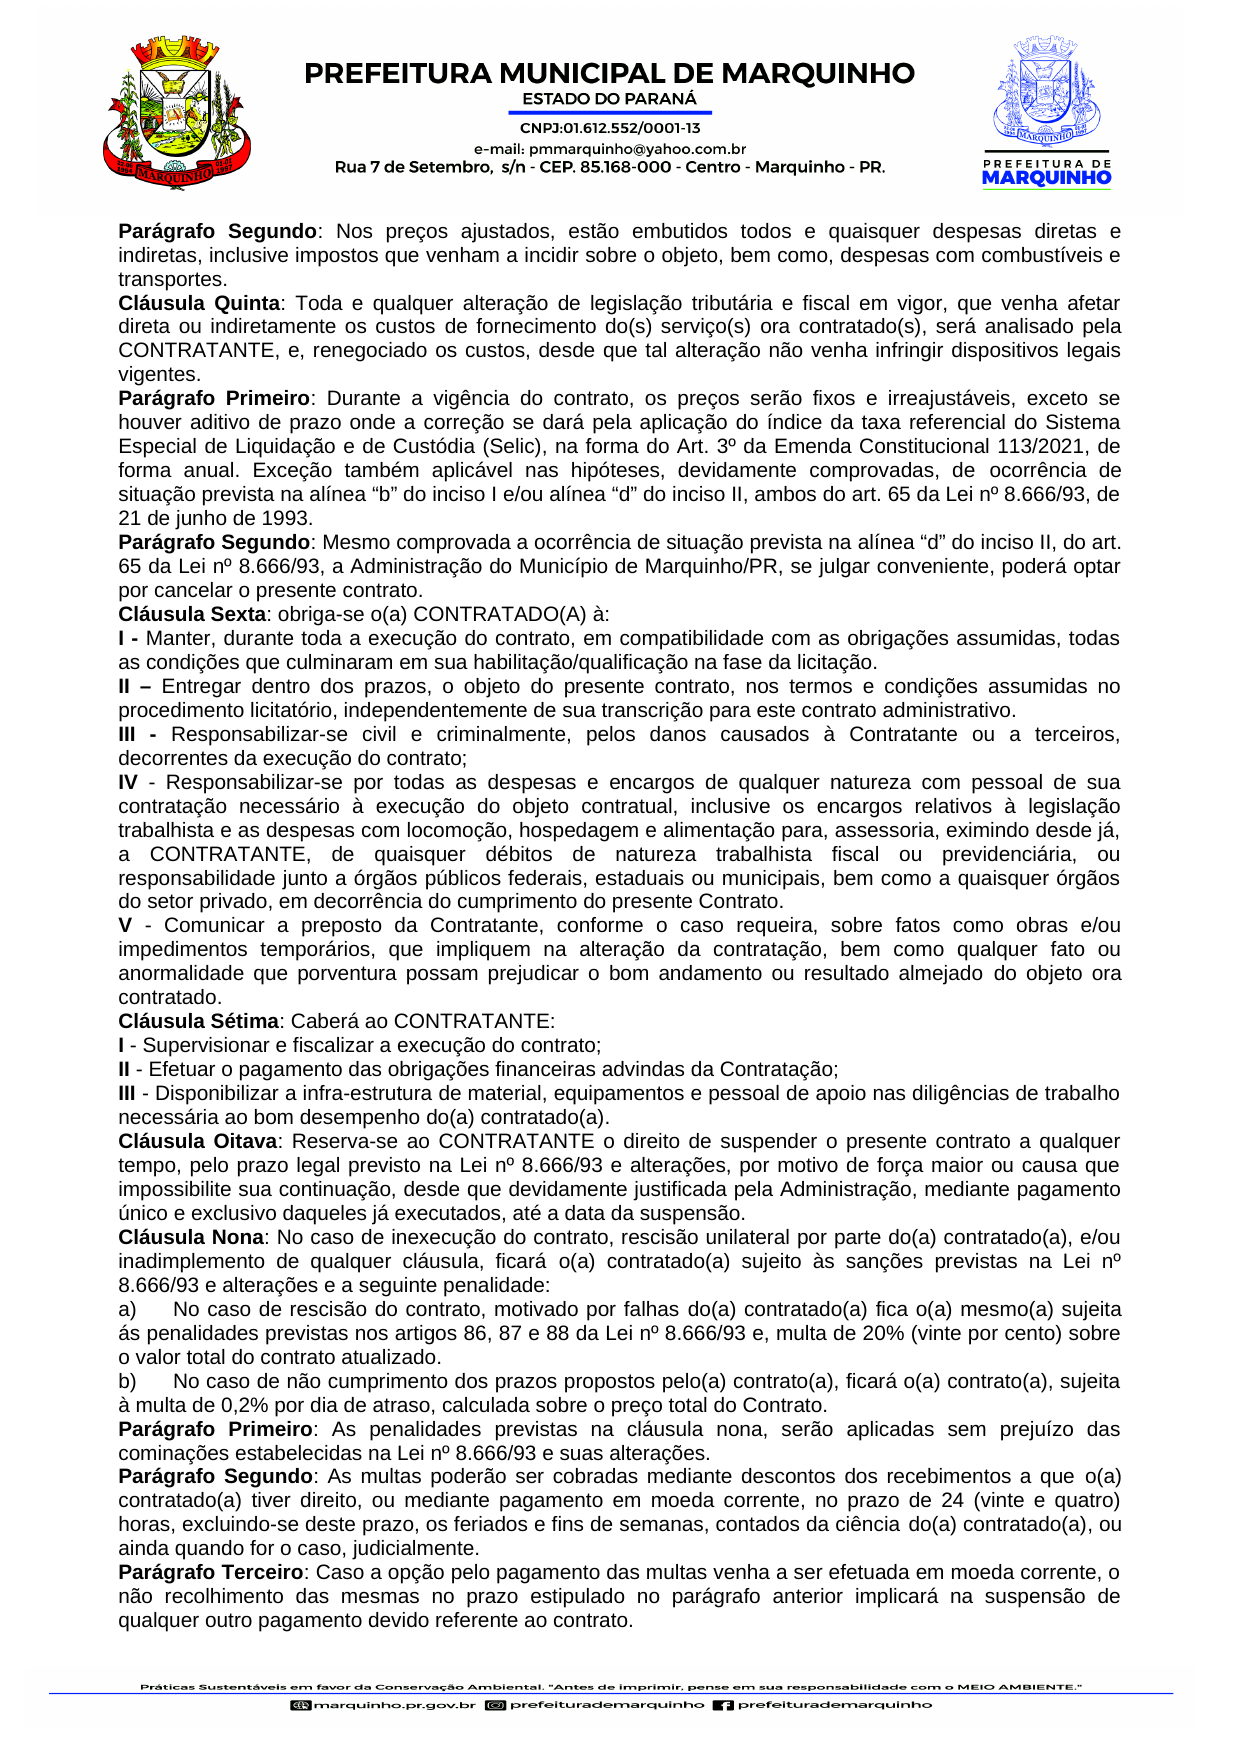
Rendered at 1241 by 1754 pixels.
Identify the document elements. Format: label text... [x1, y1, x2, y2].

text Parágrafo Segundo: Mesmo comprovada a ocorrência de situação prevista na alínea “d” do inciso II, do art. 65 da Lei nº 8.666/93, a Administração do Município de Marquinho/PR, se julgar conveniente, poderá optar por cancelar o presente contrato. [118, 530, 1122, 602]
text Cláusula Oitava: Reserva-se ao CONTRATANTE o direito de suspender o presente contrato a qualquer tempo, pelo prazo legal previsto na Lei nº 8.666/93 e alterações, por motivo de força maior ou causa que impossibilite sua continuação, desde que devidamente justificada pela Administração, mediante pagamento único e exclusivo daqueles já executados, até a data da suspensão. [118, 1129, 1122, 1225]
text I - Supervisionar e fiscalizar a execução do contrato; [118, 1033, 1122, 1057]
text Cláusula Quinta: Toda e qualquer alteração de legislação tributária e fiscal em vigor, que venha afetar direta ou indiretamente os custos de fornecimento do(s) serviço(s) ora contratado(s), será analisado pela CONTRATANTE, e, renegociado os custos, desde que tal alteração não venha infringir dispositivos legais vigentes. [118, 290, 1122, 386]
text Parágrafo Segundo: Nos preços ajustados, estão embutidos todos e quaisquer despesas diretas e indiretas, inclusive impostos que venham a incidir sobre o objeto, bem como, despesas com combustíveis e transportes. [118, 218, 1122, 290]
list No caso de não cumprimento dos prazos propostos pelo(a) contrato(a), ficará o(a) contrato(a), sujeita à multa de 0,2% por dia de atraso, calculada sobre o preço total do Contrato. [118, 1368, 1122, 1416]
text Cláusula Nona: No caso de inexecução do contrato, rescisão unilateral por parte do(a) contratado(a), e/ou inadimplemento de qualquer cláusula, ficará o(a) contratado(a) sujeito às sanções previstas na Lei nº 8.666/93 e alterações e a seguinte penalidade: [118, 1225, 1122, 1297]
picture [34, 6, 1185, 216]
text III - Responsabilizar-se civil e criminalmente, pelos danos causados à Contratante ou a terceiros, decorrentes da execução do contrato; [118, 722, 1122, 769]
text II - Efetuar o pagamento das obrigações financeiras advindas da Contratação; [118, 1057, 1122, 1081]
text Parágrafo Primeiro: As penalidades previstas na cláusula nona, serão aplicadas sem prejuízo das cominações estabelecidas na Lei nº 8.666/93 e suas alterações. [118, 1416, 1122, 1464]
text IV - Responsabilizar-se por todas as despesas e encargos de qualquer natureza com pessoal de sua contratação necessário à execução do objeto contratual, inclusive os encargos relativos à legislação trabalhista e as despesas com locomoção, hospedagem e alimentação para, assessoria, eximindo desde já, a CONTRATANTE, de quaisquer débitos de natureza trabalhista fiscal ou previdenciária, ou responsabilidade junto a órgãos públicos federais, estaduais ou municipais, bem como a quaisquer órgãos do setor privado, em decorrência do cumprimento do presente Contrato. [118, 769, 1122, 913]
text II – Entregar dentro dos prazos, o objeto do presente contrato, nos termos e condições assumidas no procedimento licitatório, independentemente de sua transcrição para este contrato administrativo. [118, 674, 1122, 722]
picture [25, 1666, 1197, 1727]
text Parágrafo Primeiro: Durante a vigência do contrato, os preços serão fixos e irreajustáveis, exceto se houver aditivo de prazo onde a correção se dará pela aplicação do índice da taxa referencial do Sistema Especial de Liquidação e de Custódia (Selic), na forma do Art. 3º da Emenda Constitucional 113/2021, de forma anual. Exceção também aplicável nas hipóteses, devidamente comprovadas, de ocorrência de situação prevista na alínea “b” do inciso I e/ou alínea “d” do inciso II, ambos do art. 65 da Lei nº 8.666/93, de 21 de junho de 1993. [118, 386, 1122, 530]
text Parágrafo Segundo: As multas poderão ser cobradas mediante descontos dos recebimentos a que o(a) contratado(a) tiver direito, ou mediante pagamento em moeda corrente, no prazo de 24 (vinte e quatro) horas, excluindo-se deste prazo, os feriados e fins de semanas, contados da ciência do(a) contratado(a), ou ainda quando for o caso, judicialmente. [118, 1464, 1122, 1560]
text I - Manter, durante toda a execução do contrato, em compatibilidade com as obrigações assumidas, todas as condições que culminaram em sua habilitação/qualificação na fase da licitação. [118, 626, 1122, 674]
text V - Comunicar a preposto da Contratante, conforme o caso requeira, sobre fatos como obras e/ou impedimentos temporários, que impliquem na alteração da contratação, bem como qualquer fato ou anormalidade que porventura possam prejudicar o bom andamento ou resultado almejado do objeto ora contratado. [118, 913, 1122, 1009]
text III - Disponibilizar a infra-estrutura de material, equipamentos e pessoal de apoio nas diligências de trabalho necessária ao bom desempenho do(a) contratado(a). [118, 1081, 1122, 1129]
text Parágrafo Terceiro: Caso a opção pelo pagamento das multas venha a ser efetuada em moeda corrente, o não recolhimento das mesmas no prazo estipulado no parágrafo anterior implicará na suspensão de qualquer outro pagamento devido referente ao contrato. [118, 1560, 1122, 1632]
text Cláusula Sétima: Caberá ao CONTRATANTE: [118, 1009, 1122, 1033]
text Cláusula Sexta: obriga-se o(a) CONTRATADO(A) à: [118, 602, 1122, 626]
list No caso de rescisão do contrato, motivado por falhas do(a) contratado(a) fica o(a) mesmo(a) sujeita ás penalidades previstas nos artigos 86, 87 e 88 da Lei nº 8.666/93 e, multa de 20% (vinte por cento) sobre o valor total do contrato atualizado. [118, 1297, 1122, 1368]
